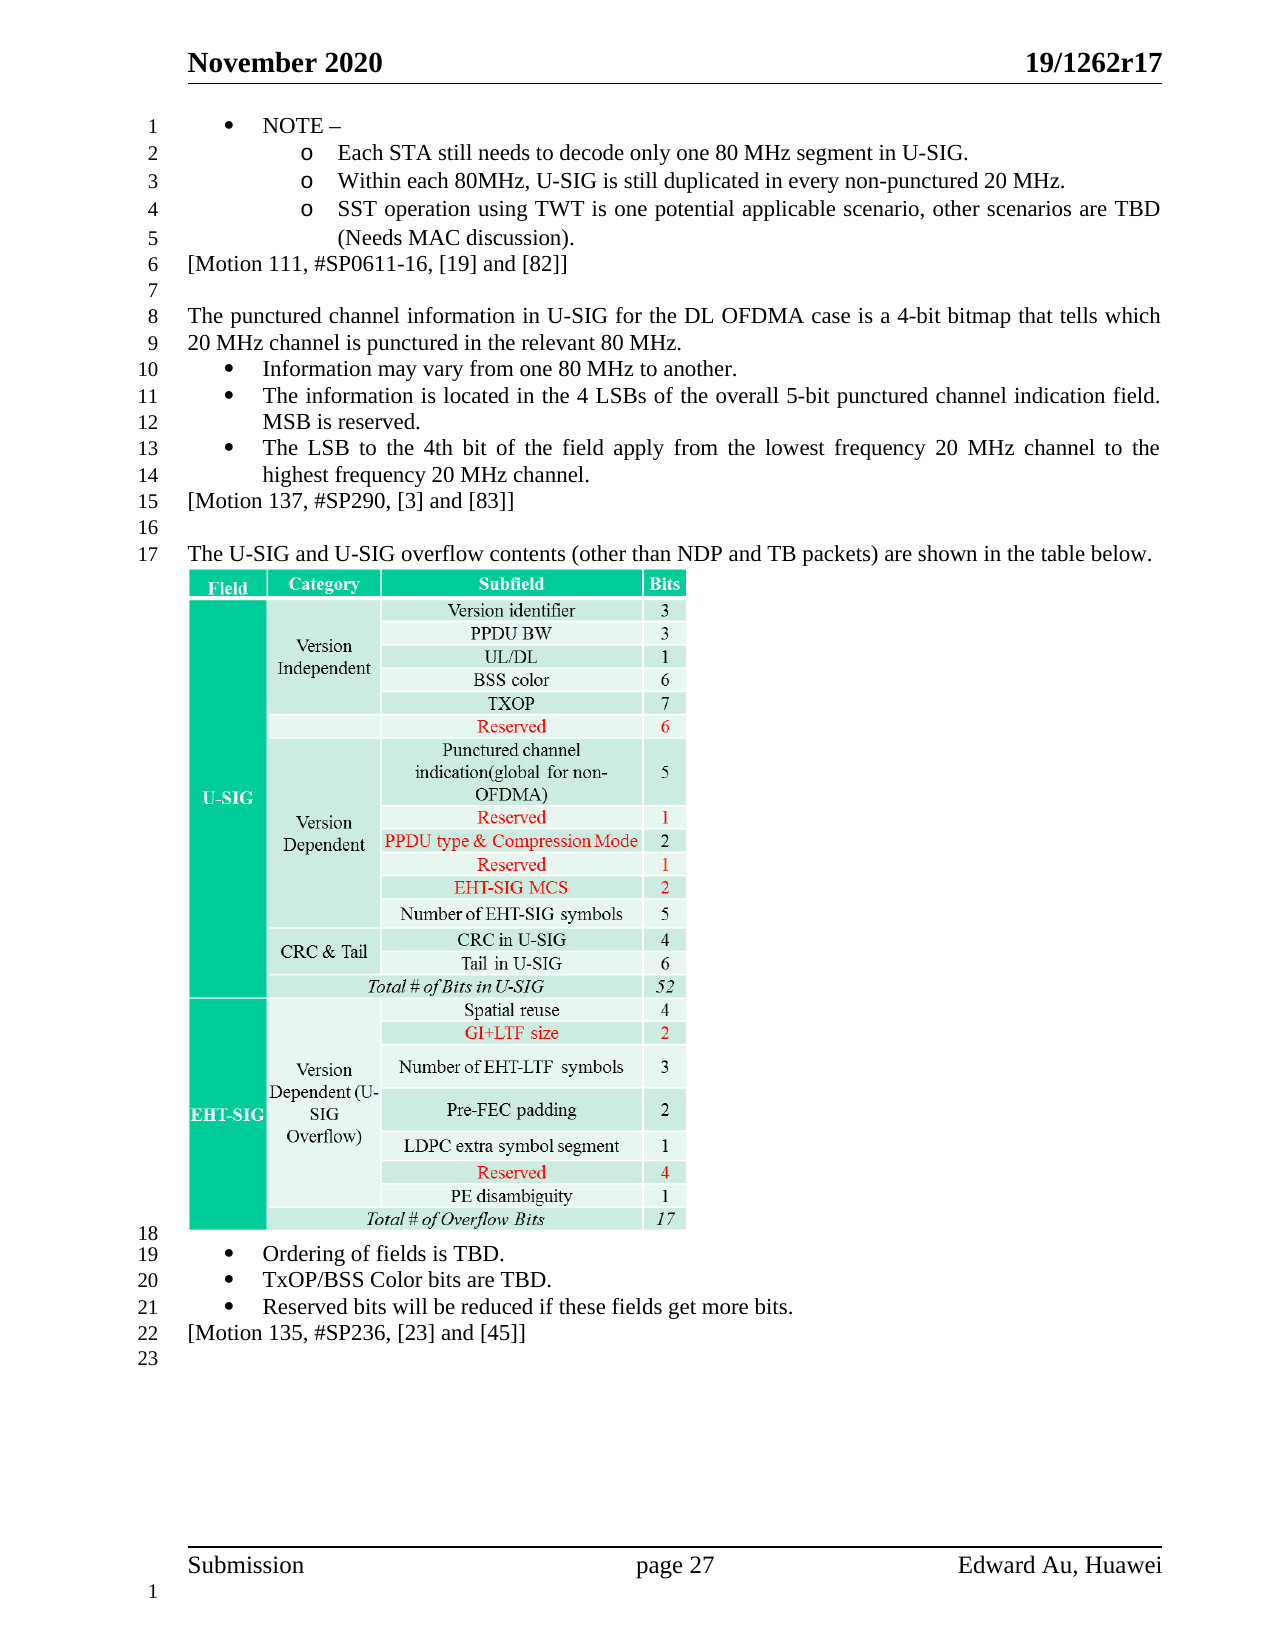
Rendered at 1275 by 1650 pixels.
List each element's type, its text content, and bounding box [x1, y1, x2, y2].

text [Motion 111, #SP0611-16, and ] [187, 250, 1162, 276]
text [Motion 137, #SP290, and ] [187, 487, 1162, 513]
list Reserved bits will be reduced if these fields get more bits. [225, 1293, 1162, 1319]
list Within each 80MHz, U-SIG is still duplicated in every non-punctured 20 MHz. [300, 167, 1162, 195]
list The LSB to the 4th bit of the field apply from the lowest frequency 20 MHz channel to the highest frequency 20 MHz channel. [225, 434, 1162, 487]
list TxOP/BSS Color bits are TBD. [225, 1267, 1162, 1293]
text [Motion 135, #SP236, and ] [187, 1319, 1162, 1346]
picture [187, 566, 689, 1241]
list NOTE – [225, 112, 1162, 139]
text The punctured channel information in U-SIG for the DL OFDMA case is a 4-bit bitmap that tells which 20 MHz channel is punctured in the relevant 80 MHz. [187, 303, 1162, 355]
list Information may vary from one 80 MHz to another. [225, 355, 1162, 382]
list Ordering of fields is TBD. [225, 1240, 1162, 1267]
list The information is located in the 4 LSBs of the overall 5-bit punctured channel indication field. MSB is reserved. [225, 382, 1162, 434]
list SST operation using TWT is one potential applicable scenario, other scenarios are TBD (Needs MAC discussion). [300, 195, 1162, 250]
list Each STA still needs to decode only one 80 MHz segment in U-SIG. [300, 139, 1162, 167]
text The U-SIG and U-SIG overflow contents (other than NDP and TB packets) are shown in the table below. [187, 540, 1162, 566]
